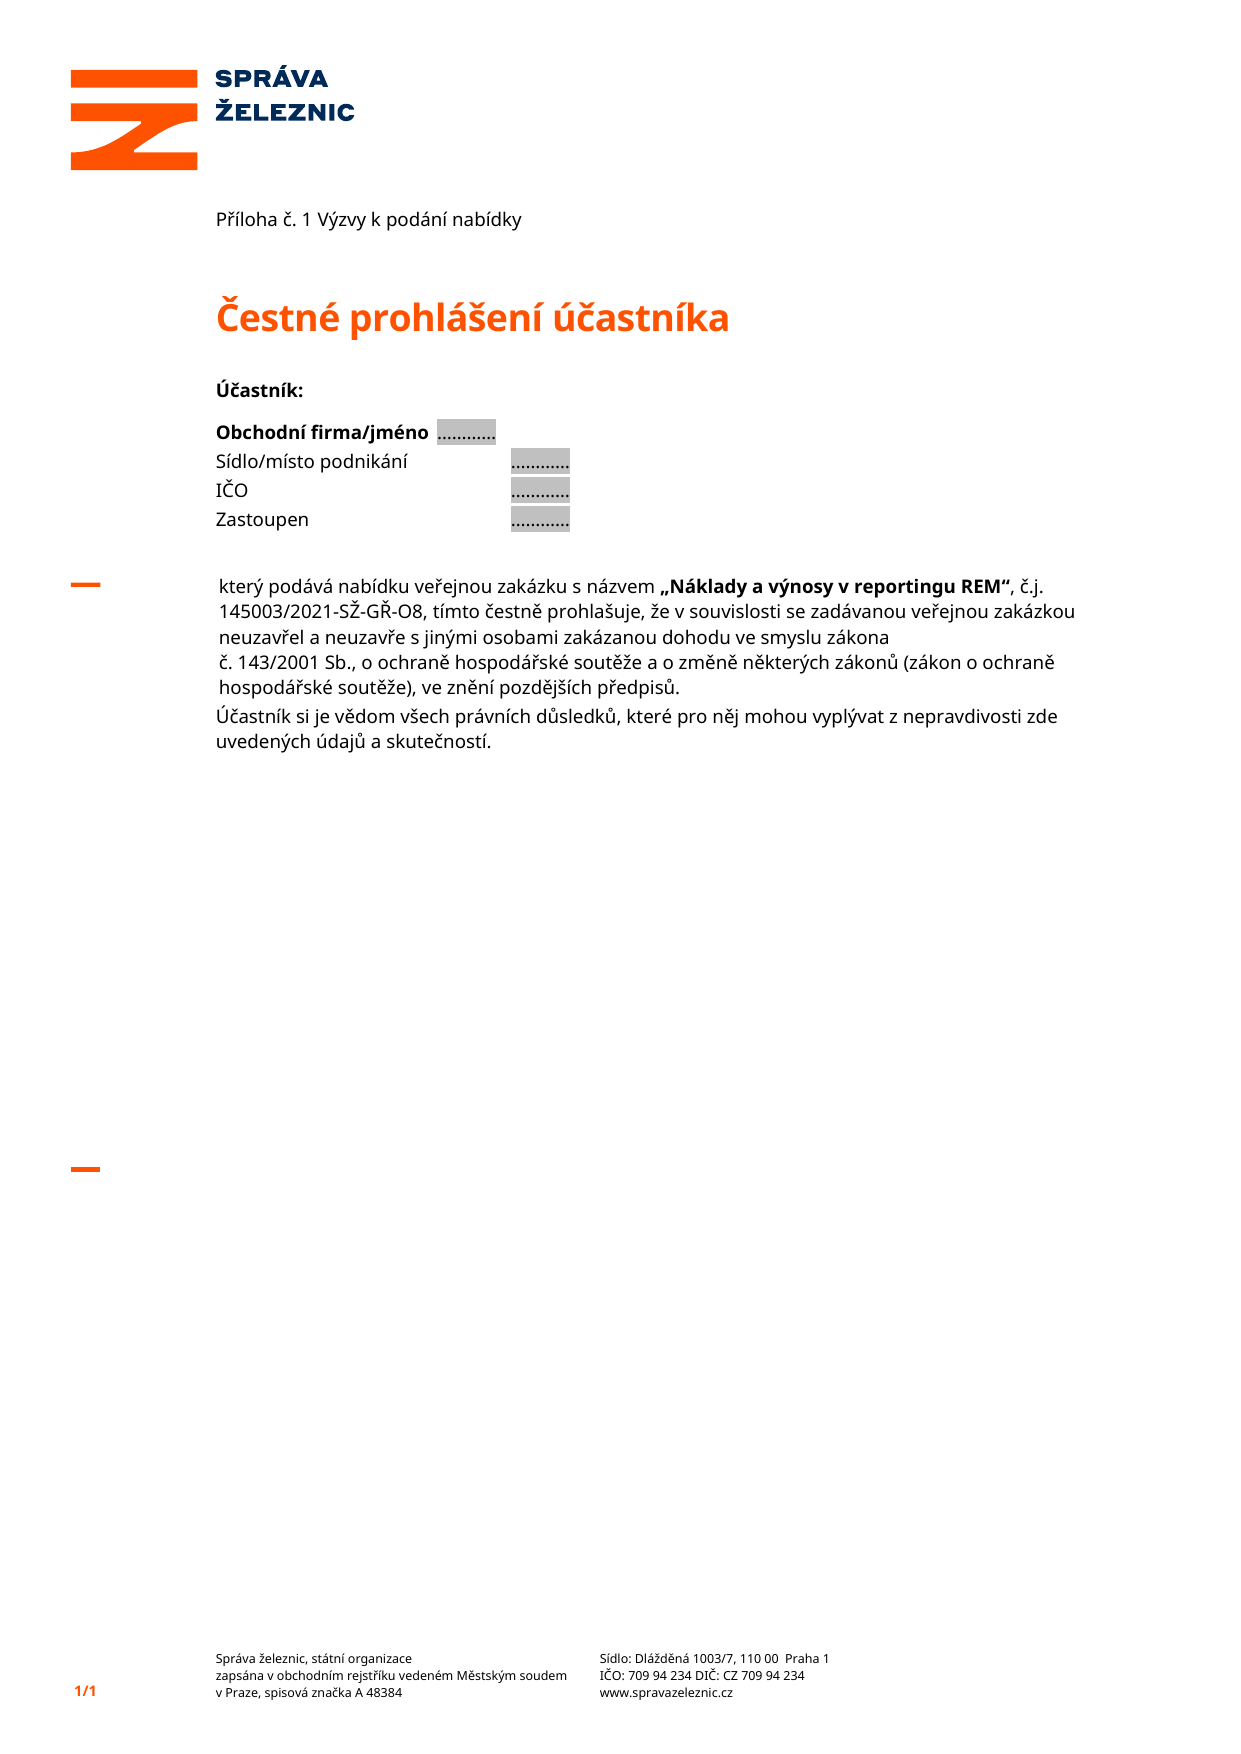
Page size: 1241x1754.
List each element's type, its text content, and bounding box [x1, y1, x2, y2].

text Sídlo/místo podnikání ………… [216, 445, 1122, 474]
text Účastník: [216, 373, 1122, 404]
text Zastoupen ………… [216, 503, 1122, 532]
text Čestné prohlášení účastníka [216, 291, 1122, 342]
text Obchodní firma/jméno ………… [216, 416, 1122, 445]
text Příloha č. 1 Výzvy k podání nabídky [216, 207, 1122, 232]
text Účastník si je vědom všech právních důsledků, které pro něj mohou vyplývat z nepravdivosti zde uvedených údajů a skutečností. [216, 703, 1122, 754]
text který podává nabídku veřejnou zakázku s názvem „Náklady a výnosy v reportingu REM“, č.j. 145003/2021-SŽ-GŘ-O8, tímto čestně prohlašuje, že v souvislosti se zadávanou veřejnou zakázkou neuzavřel a neuzavře s jinými osobami zakázanou dohodu ve smyslu zákona č. 143/2001 Sb., o ochraně hospodářské soutěže a o změně některých zákonů (zákon o ochraně hospodářské soutěže), ve znění pozdějších předpisů. [219, 573, 1119, 700]
text IČO ………… [216, 474, 1122, 503]
